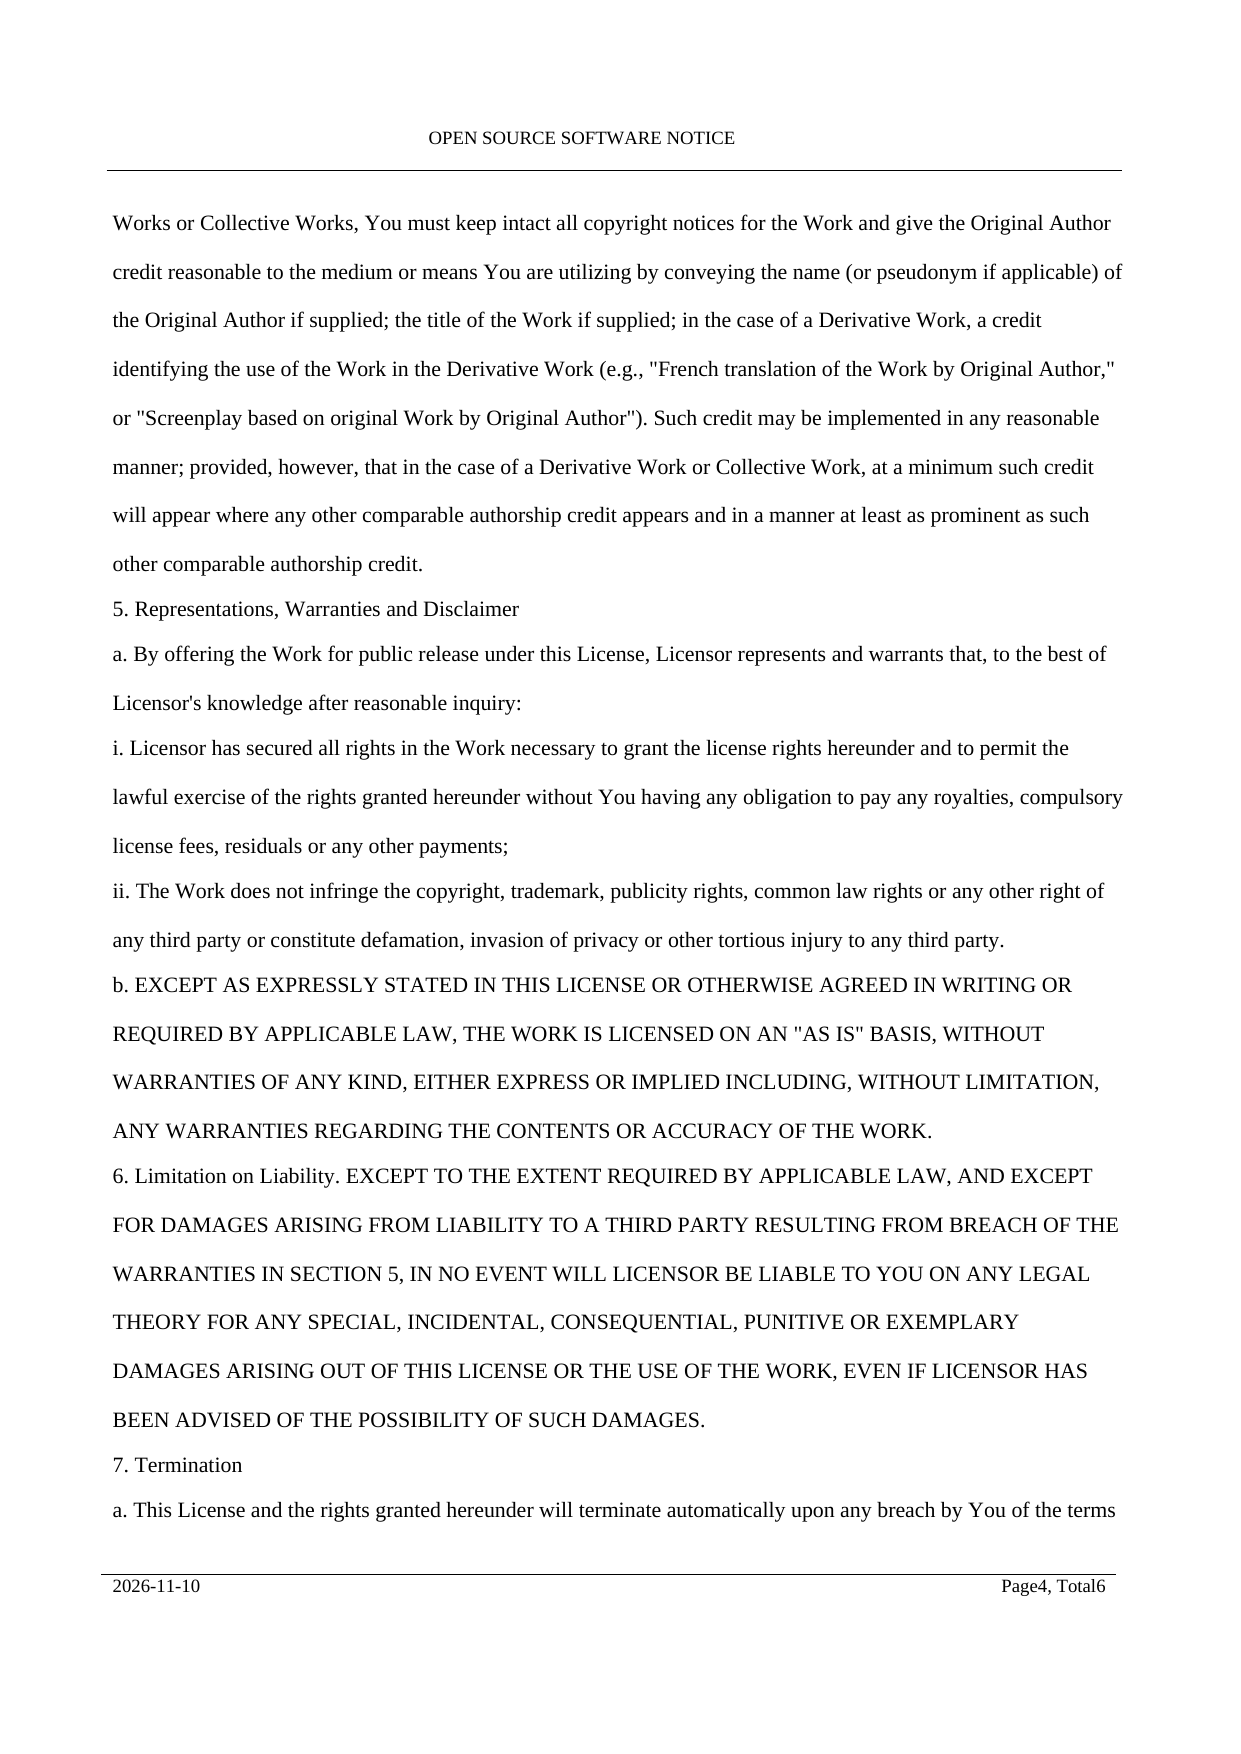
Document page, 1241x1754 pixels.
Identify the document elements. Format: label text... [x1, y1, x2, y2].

text a. By offering the Work for public release under this License, Licensor represents and warrants that, to the best of Licensor's knowledge after reasonable inquiry: [112, 638, 1128, 719]
text ii. The Work does not infringe the copyright, trademark, publicity rights, common law rights or any other right of any third party or constitute defamation, invasion of privacy or other tortious injury to any third party. [112, 874, 1128, 956]
text i. Licensor has secured all rights in the Work necessary to grant the license rights hereunder and to permit the lawful exercise of the rights granted hereunder without You having any obligation to pay any royalties, compulsory license fees, residuals or any other payments; [112, 732, 1128, 862]
text 7. Termination [112, 1448, 1128, 1481]
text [112, 206, 1128, 580]
text b. EXCEPT AS EXPRESSLY STATED IN THIS LICENSE OR OTHERWISE AGREED IN WRITING OR REQUIRED BY APPLICABLE LAW, THE WORK IS LICENSED ON AN "AS IS" BASIS, WITHOUT WARRANTIES OF ANY KIND, EITHER EXPRESS OR IMPLIED INCLUDING, WITHOUT LIMITATION, ANY WARRANTIES REGARDING THE CONTENTS OR ACCURACY OF THE WORK. [112, 968, 1128, 1147]
text 6. Limitation on Liability. EXCEPT TO THE EXTENT REQUIRED BY APPLICABLE LAW, AND EXCEPT FOR DAMAGES ARISING FROM LIABILITY TO A THIRD PARTY RESULTING FROM BREACH OF THE WARRANTIES IN SECTION 5, IN NO EVENT WILL LICENSOR BE LIABLE TO YOU ON ANY LEGAL THEORY FOR ANY SPECIAL, INCIDENTAL, CONSEQUENTIAL, PUNITIVE OR EXEMPLARY DAMAGES ARISING OUT OF THIS LICENSE OR THE USE OF THE WORK, EVEN IF LICENSOR HAS BEEN ADVISED OF THE POSSIBILITY OF SUCH DAMAGES. [112, 1159, 1128, 1436]
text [112, 1493, 1128, 1526]
text 5. Representations, Warranties and Disclaimer [112, 593, 1128, 625]
